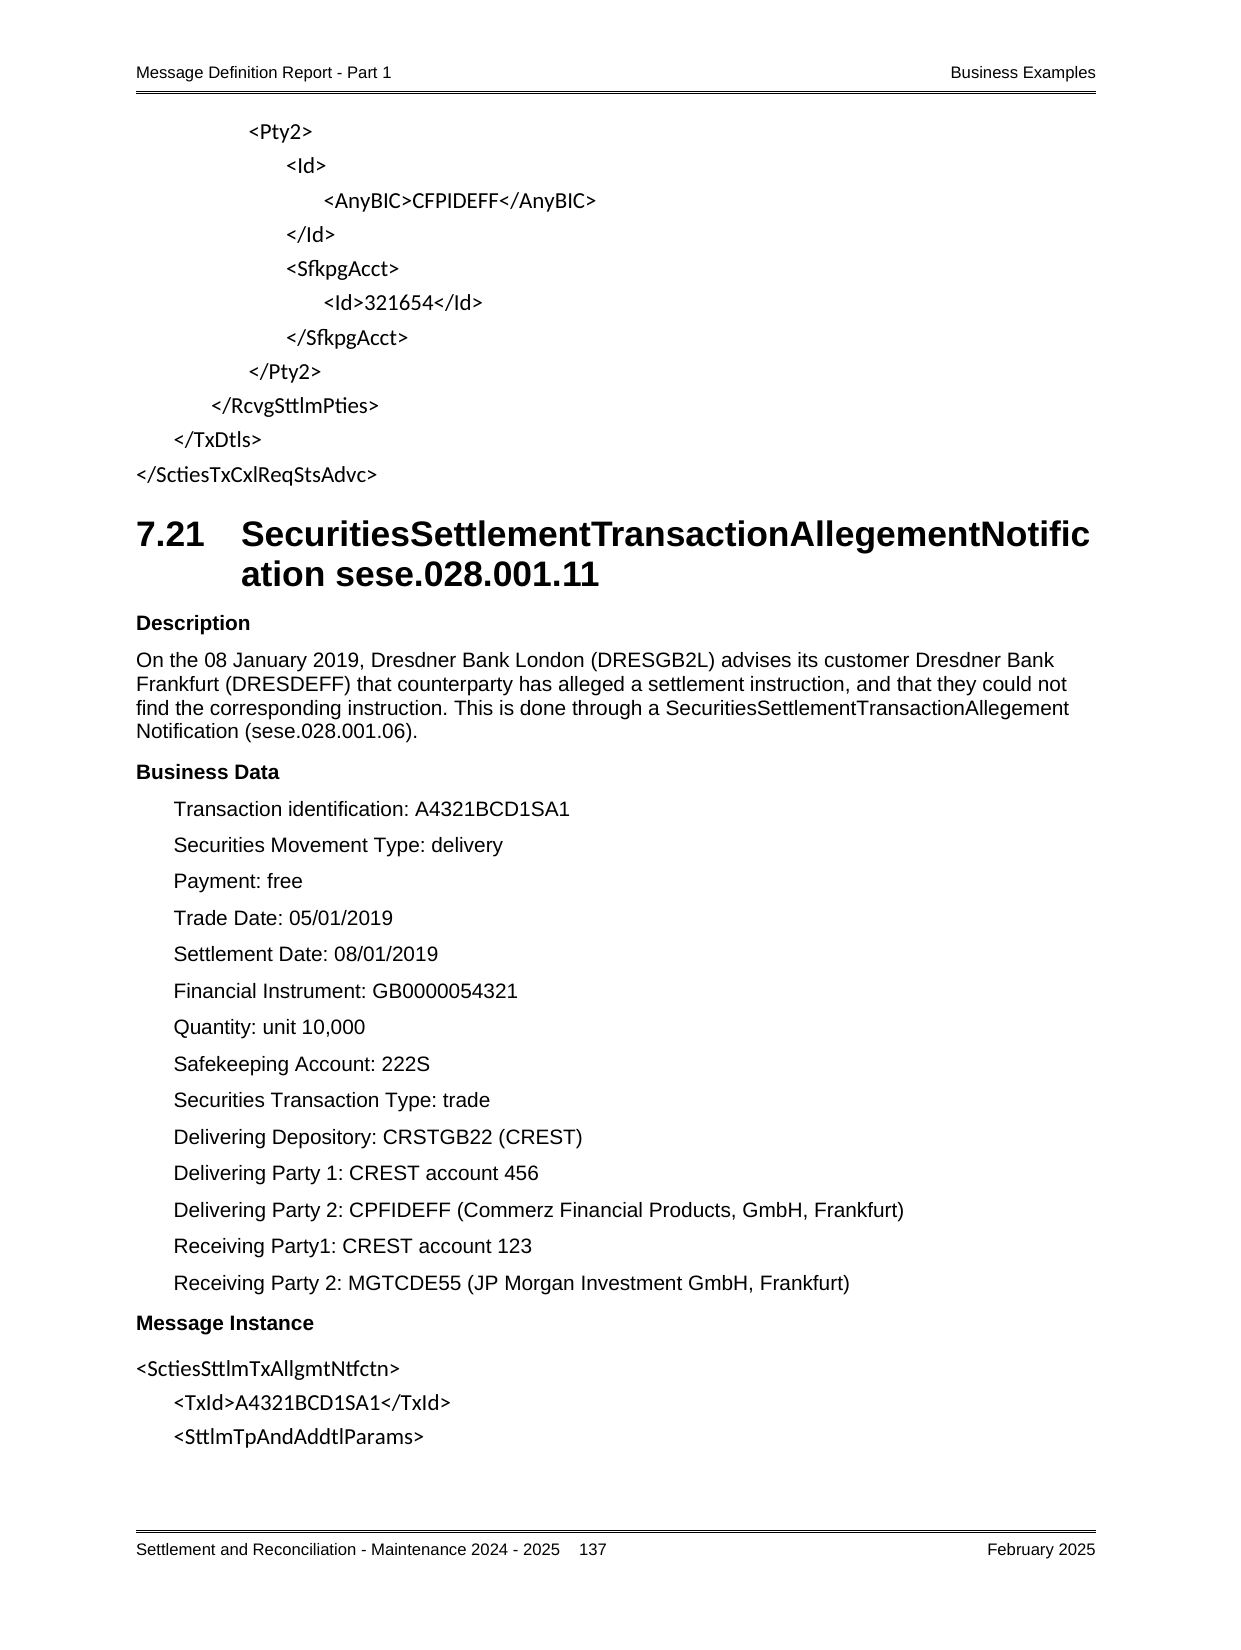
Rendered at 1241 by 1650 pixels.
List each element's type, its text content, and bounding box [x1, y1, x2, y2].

text Delivering Depository: CRSTGB22 (CREST) [173, 1124, 1104, 1148]
text </SctiesTxCxlReqStsAdvc> [136, 460, 1104, 488]
text Transaction identification: A4321BCD1SA1 [173, 796, 1104, 820]
text <TxId>A4321BCD1SA1</TxId> [136, 1388, 1104, 1416]
text Quantity: unit 10,000 [173, 1015, 1104, 1039]
text Financial Instrument: GB0000054321 [173, 979, 1104, 1003]
text <Pty2> [136, 117, 1104, 145]
text Settlement Date: 08/01/2019 [173, 942, 1104, 966]
text </Pty2> [136, 357, 1104, 385]
subtitle SecuritiesSettlementTransactionAllegementNotification sese.028.001.11 [136, 513, 1104, 594]
text Business Data [136, 760, 1104, 784]
text Delivering Party 2: CPFIDEFF (Commerz Financial Products, GmbH, Frankfurt) [173, 1197, 1104, 1221]
text Delivering Party 1: CREST account 456 [173, 1161, 1104, 1185]
text </SfkpgAcct> [136, 323, 1104, 351]
text </RcvgSttlmPties> [136, 391, 1104, 419]
text </TxDtls> [136, 426, 1104, 454]
text </Id> [136, 220, 1104, 248]
text <SfkpgAcct> [136, 254, 1104, 282]
text Securities Transaction Type: trade [173, 1088, 1104, 1112]
text <Id> [136, 151, 1104, 179]
text Safekeeping Account: 222S [173, 1052, 1104, 1076]
text Trade Date: 05/01/2019 [173, 906, 1104, 930]
text <AnyBIC>CFPIDEFF</AnyBIC> [136, 186, 1104, 214]
text <Id>321654</Id> [136, 288, 1104, 317]
text Payment: free [173, 869, 1104, 893]
text Message Instance [136, 1311, 1104, 1335]
text Receiving Party1: CREST account 123 [173, 1234, 1104, 1258]
text <SttlmTpAndAddtlParams> [136, 1422, 1104, 1450]
text Receiving Party 2: MGTCDE55 (JP Morgan Investment GmbH, Frankfurt) [173, 1270, 1104, 1294]
text Securities Movement Type: delivery [173, 833, 1104, 857]
text Description [136, 611, 1104, 635]
text On the 08 January 2019, Dresdner Bank London (DRESGB2L) advises its customer Dresdner Bank Frankfurt (DRESDEFF) that counterparty has alleged a settlement instruction, and that they could not find the corresponding instruction. This is done through a SecuritiesSettlementTransactionAllegement Notification (sese.028.001.06). [136, 647, 1104, 743]
text <SctiesSttlmTxAllgmtNtfctn> [136, 1354, 1104, 1382]
